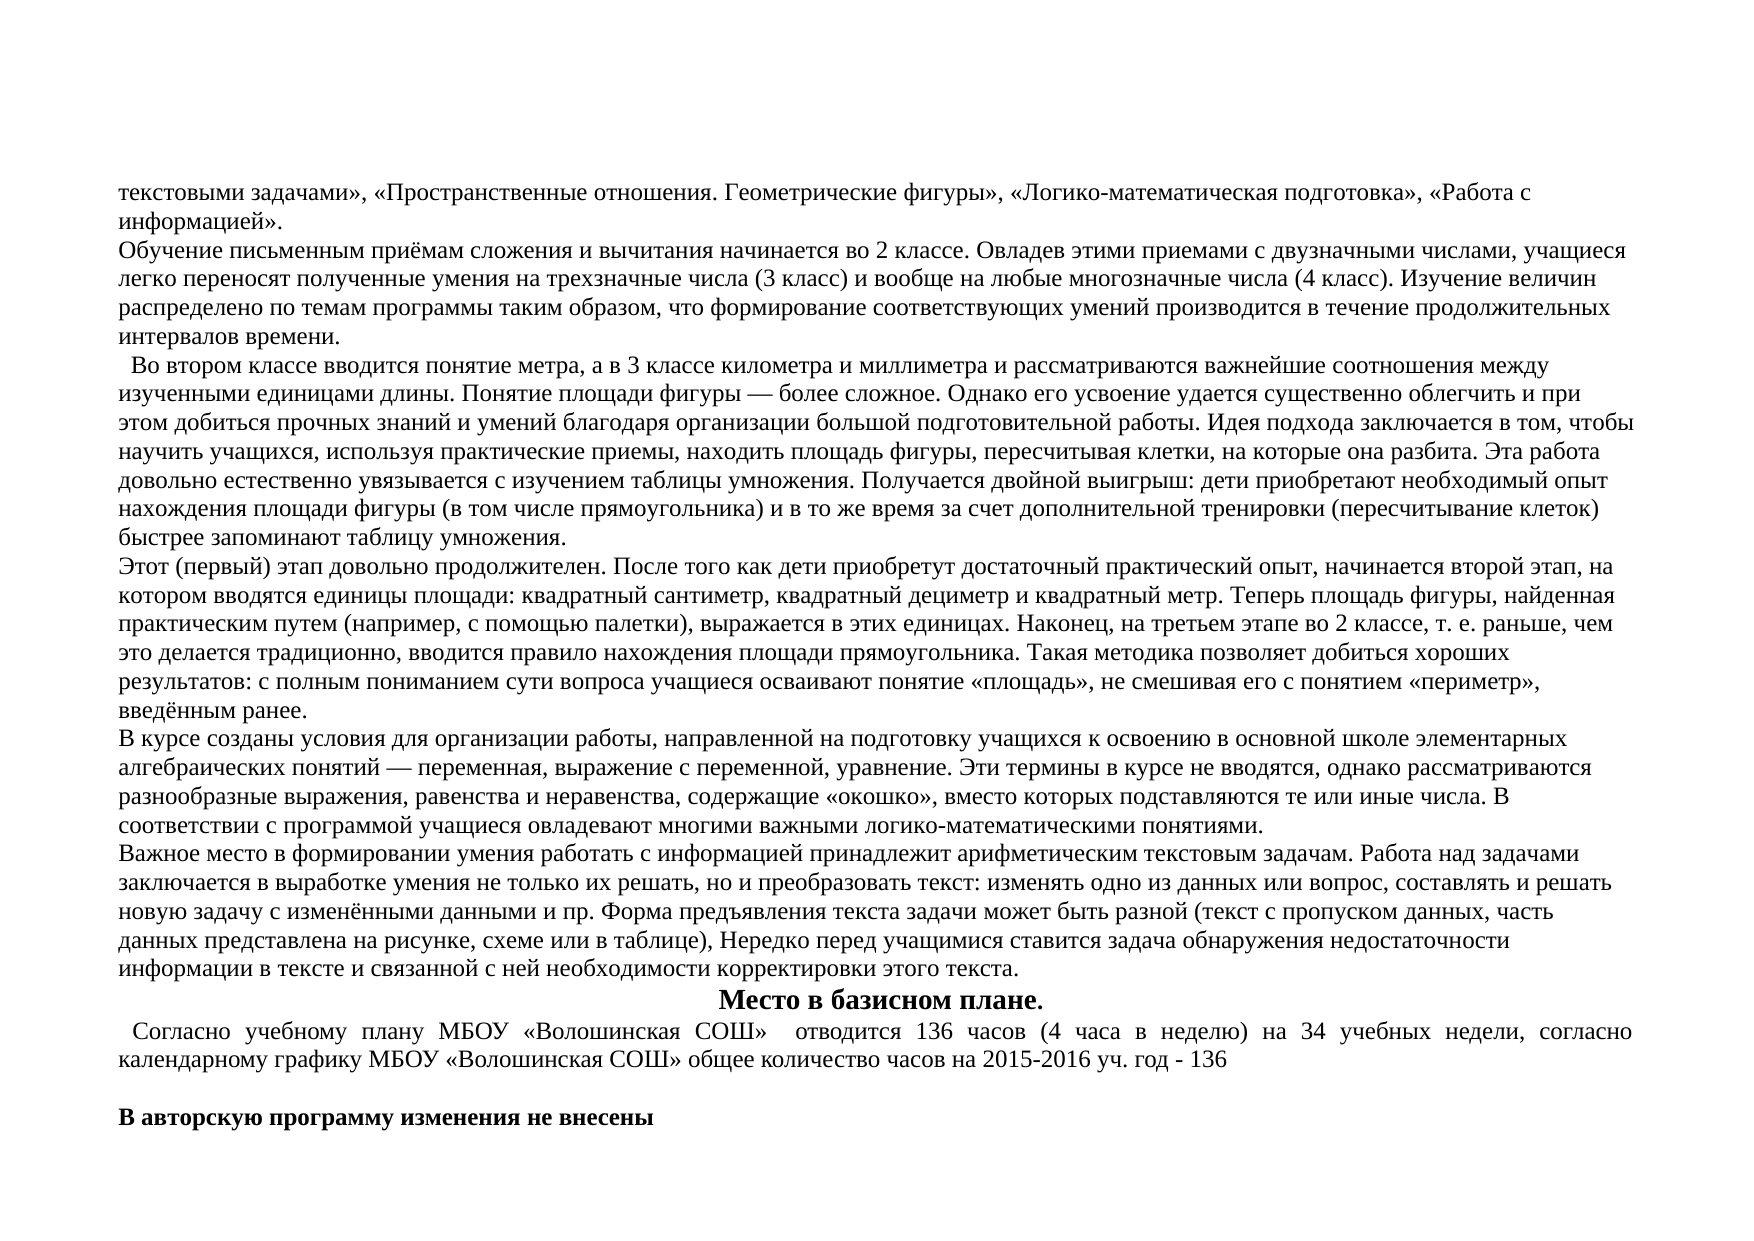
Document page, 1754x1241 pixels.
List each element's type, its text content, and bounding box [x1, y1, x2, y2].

text В авторскую программу изменения не внесены [118, 1102, 1636, 1131]
text Во втором классе вводится понятие метра, а в 3 классе километра и миллиметра и рассматриваются важнейшие соотношения между изученными единицами длины. Понятие площади фигуры — более сложное. Однако его усвоение удается существенно облегчить и при этом добиться прочных знаний и умений благодаря организации большой подготовительной работы. Идея подхода заключается в том, чтобы научить учащихся, используя практические приемы, находить площадь фигуры, пересчитывая клетки, на которые она разбита. Эта работа довольно естественно увязывается с изучением таблицы умножения. Получается двойной выигрыш: дети приобретают необходимый опыт нахождения площади фигуры (в том числе прямоугольника) и в то же время за счет дополнительной тренировки (пересчитывание клеток) быстрее запоминают таблицу умножения. [118, 350, 1636, 551]
text В курсе созданы условия для организации работы, направленной на подготовку учащихся к освоению в основной школе элементарных алгебраических понятий — переменная, выражение с переменной, уравнение. Эти термины в курсе не вводятся, однако рассматриваются разнообразные выражения, равенства и неравенства, содержащие «окошко», вместо которых подставляются те или иные числа. В соответствии с программой учащиеся овладевают многими важными логико-математическими понятиями. [118, 723, 1636, 838]
text Согласно учебному плану МБОУ «Волошинская СОШ» отводится 136 часов (4 часа в неделю) на 34 учебных недели, согласно календарному графику МБОУ «Волошинская СОШ» общее количество часов на 2015-2016 уч. год - 136 [118, 1016, 1636, 1073]
text Этот (первый) этап довольно продолжителен. После того как дети приобретут достаточный практический опыт, начинается второй этап, на котором вводятся единицы площади: квадратный сантиметр, квадратный дециметр и квадратный метр. Теперь площадь фигуры, найденная практическим путем (например, с помощью палетки), выражается в этих единицах. Наконец, на третьем этапе во 2 классе, т. е. раньше, чем это делается традиционно, вводится правило нахождения площади прямоугольника. Такая методика позволяет добиться хороших результатов: с полным пониманием сути вопроса учащиеся осваивают понятие «площадь», не смешивая его с понятием «периметр», введённым ранее. [118, 551, 1636, 723]
text Место в базисном плане. [118, 982, 1636, 1016]
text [118, 177, 1636, 235]
text Обучение письменным приёмам сложения и вычитания начинается во 2 классе. Овладев этими приемами с двузначными числами, учащиеся легко переносят полученные умения на трехзначные числа (3 класс) и вообще на любые многозначные числа (4 класс). Изучение величин распределено по темам программы таким образом, что формирование соответствующих умений производится в течение продолжительных интервалов времени. [118, 235, 1636, 350]
text Важное место в формировании умения работать с информацией принадлежит арифметическим текстовым задачам. Работа над задачами заключается в выработке умения не только их решать, но и преобразовать текст: изменять одно из данных или вопрос, составлять и решать новую задачу с изменёнными данными и пр. Форма предъявления текста задачи может быть разной (текст с пропуском данных, часть данных представлена на рисунке, схеме или в таблице), Нередко перед учащимися ставится задача обнаружения недостаточности информации в тексте и связанной с ней необходимости корректировки этого текста. [118, 838, 1636, 982]
